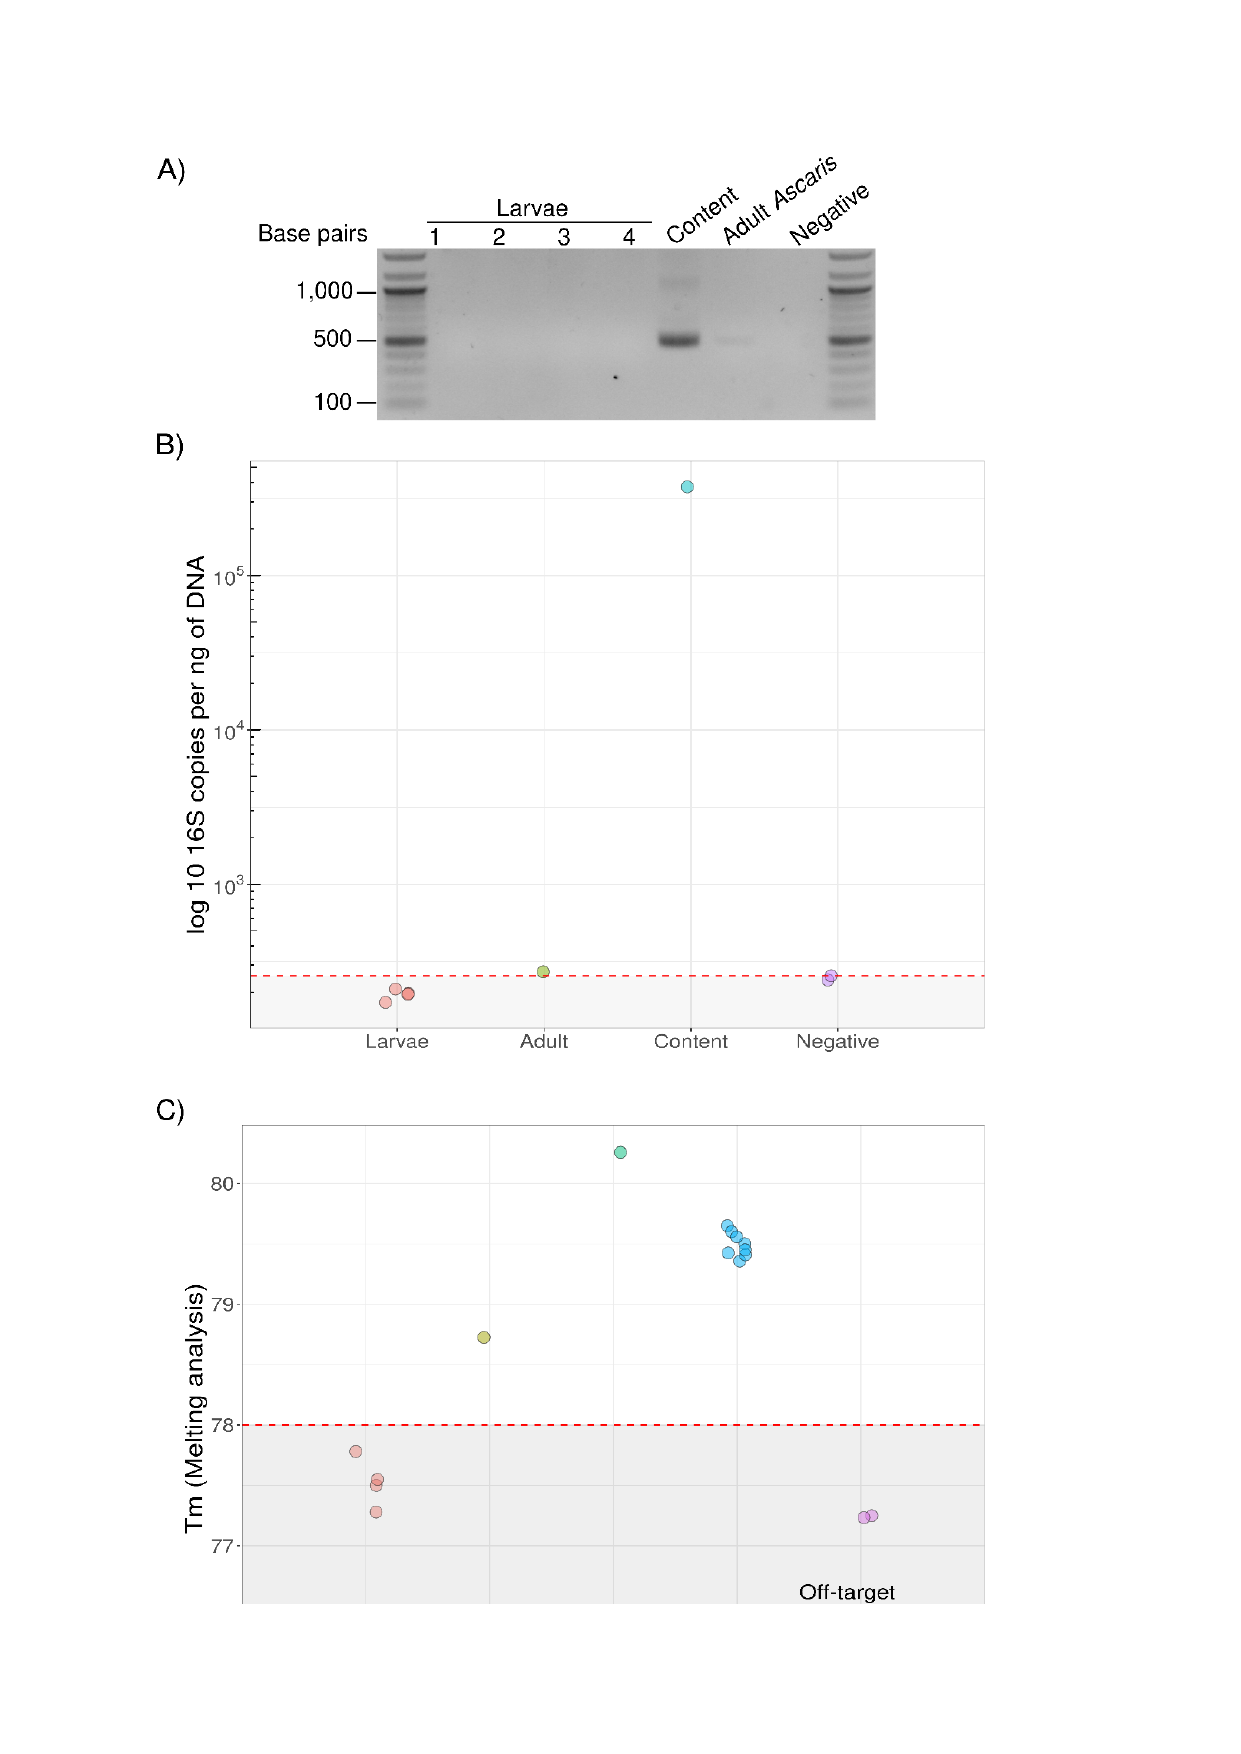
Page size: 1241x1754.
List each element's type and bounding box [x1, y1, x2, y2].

picture [150, 150, 991, 1604]
